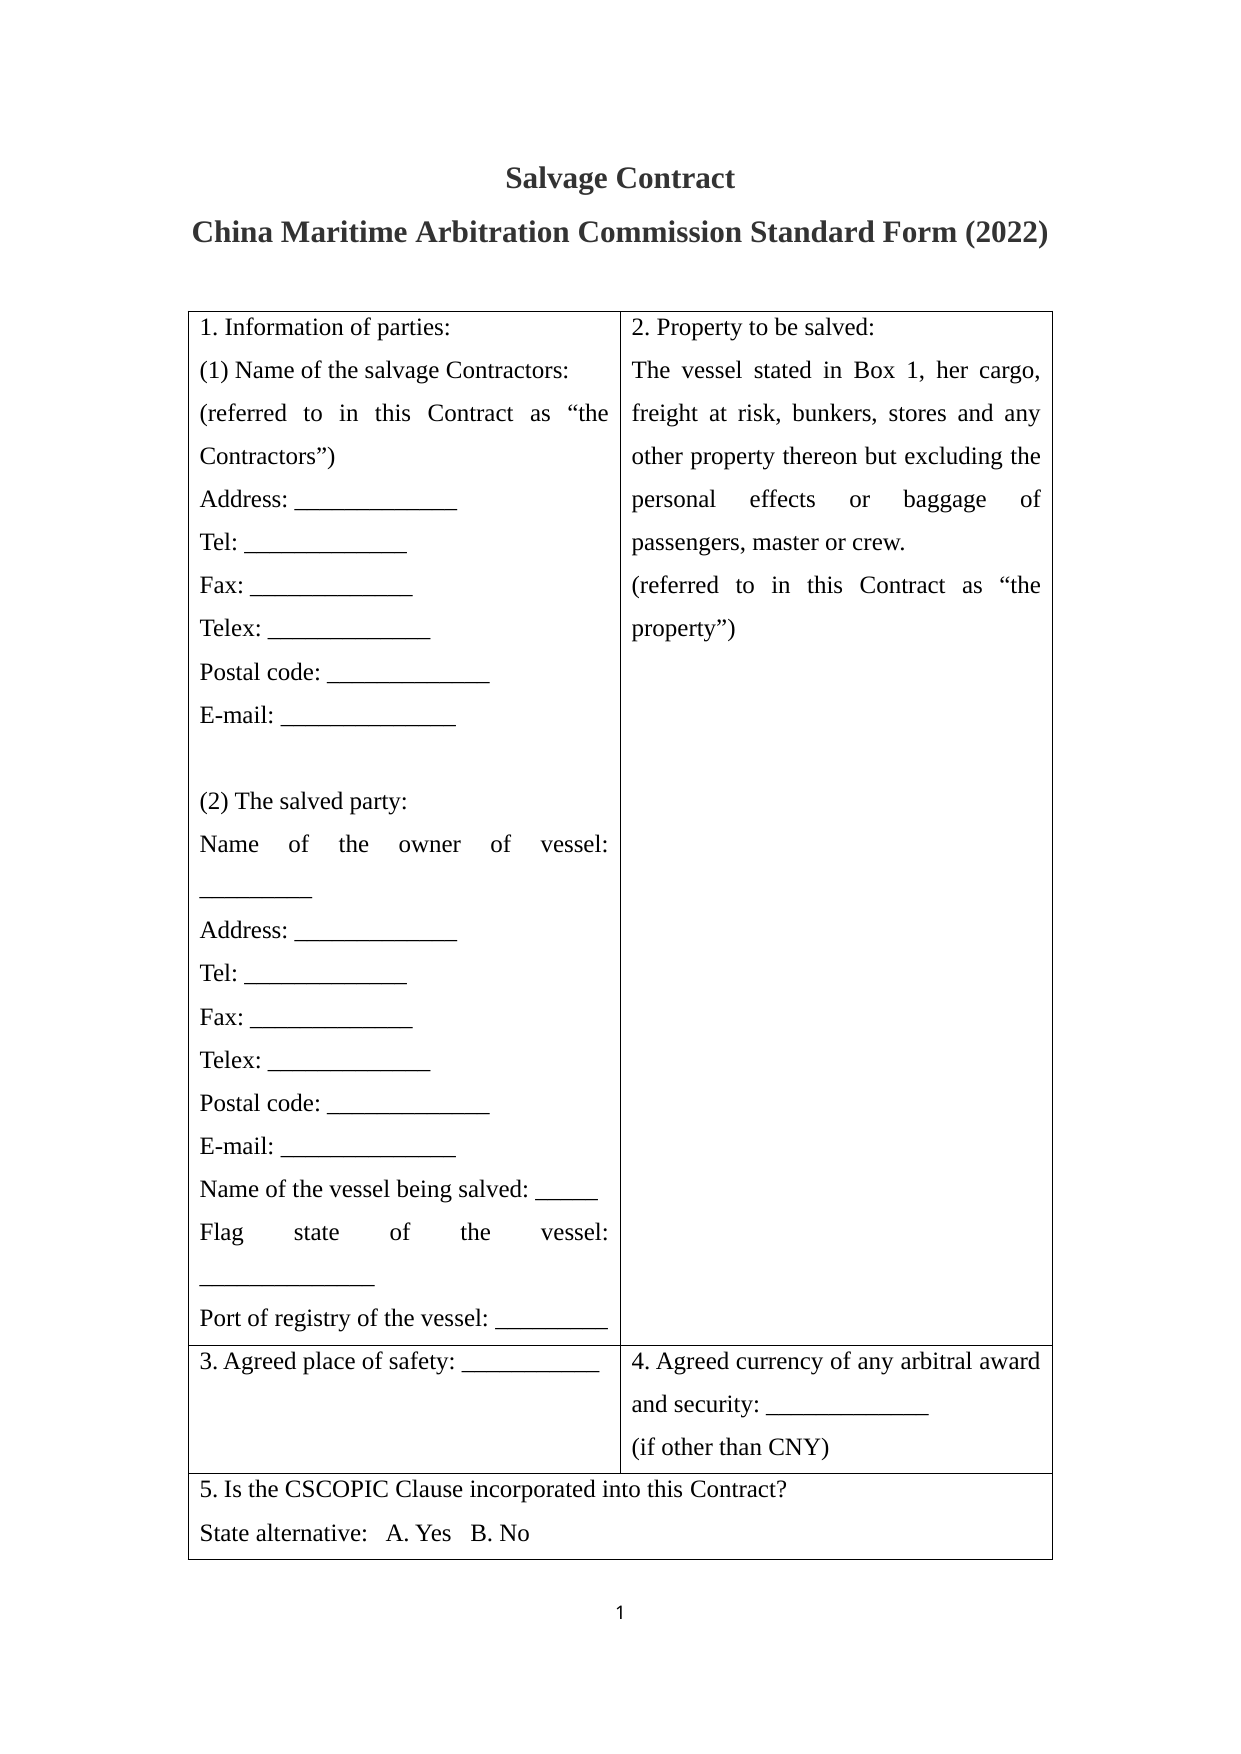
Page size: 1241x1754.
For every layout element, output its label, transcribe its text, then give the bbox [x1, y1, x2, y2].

table_header 2. Property to be salved: The vessel stated in Box 1, her cargo, freight at risk, bunkers, stores and any other property thereon but excluding the personal effects or baggage of passengers, master or crew. (referred to in this Contract as “the property”) [621, 312, 1052, 1345]
table_cell 4. Agreed currency of any arbitral award and security: _____________ (if other than CNY) [621, 1346, 1052, 1473]
text Salvage Contract China Maritime Arbitration Commission Standard Form (2022) [187, 160, 1053, 249]
table_cell 5. Is the CSCOPIC Clause incorporated into this Contract? State alternative: A. Yes B. No [189, 1474, 1052, 1559]
table_cell 3. Agreed place of safety: ___________ [189, 1346, 620, 1473]
table_header 1. Information of parties: (1) Name of the salvage Contractors: (referred to in this Contract as “the Contractors”) Address: _____________ Tel: _____________ Fax: _____________ Telex: _____________ Postal code: _____________ E-mail: ______________ (2) The salved party: Name of the owner of vessel: _________ Address: _____________ Tel: _____________ Fax: _____________ Telex: _____________ Postal code: _____________ E-mail: ______________ Name of the vessel being salved: _____ Flag state of the vessel: ______________ Port of registry of the vessel: _________ [189, 312, 620, 1345]
